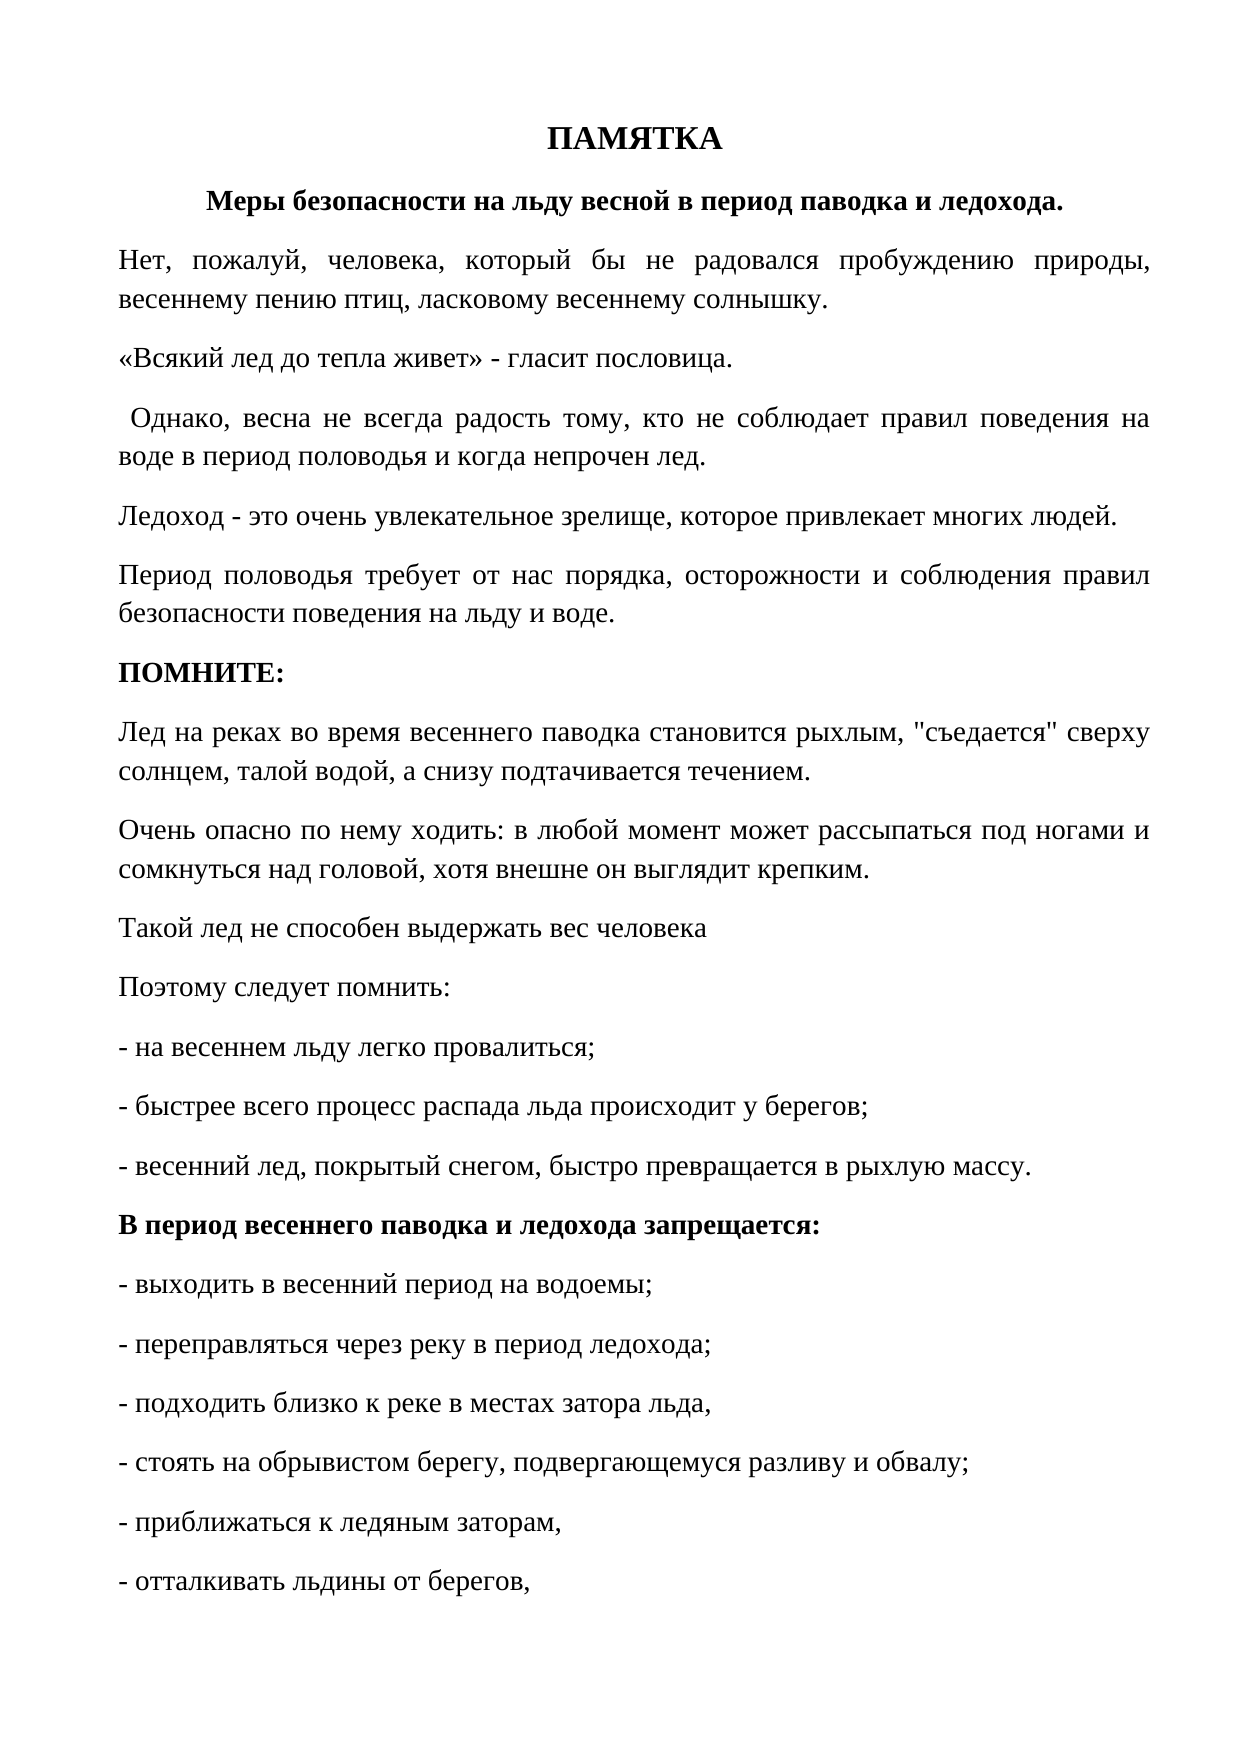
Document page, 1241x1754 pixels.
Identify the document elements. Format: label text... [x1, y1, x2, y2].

text - весенний лед, покрытый снегом, быстро превращается в рыхлую массу. [118, 1148, 1152, 1181]
text Очень опасно по нему ходить: в любой момент может рассыпаться под ногами и сомкнуться над головой, хотя внешне он выглядит крепким. [118, 812, 1152, 884]
text - на весеннем льду легко провалиться; [118, 1029, 1152, 1062]
text ПОМНИТЕ: [118, 655, 1152, 688]
text ПАМЯТКА [118, 118, 1152, 156]
text - отталкивать льдины от берегов, [118, 1563, 1152, 1597]
text - быстрее всего процесс распада льда происходит у берегов; [118, 1088, 1152, 1122]
text Нет, пожалуй, человека, который бы не радовался пробуждению природы, весеннему пению птиц, ласковому весеннему солнышку. [118, 242, 1152, 314]
text - переправляться через реку в период ледохода; [118, 1326, 1152, 1359]
text Период половодья требует от нас порядка, осторожности и соблюдения правил безопасности поведения на льду и воде. [118, 557, 1152, 629]
text «Всякий лед до тепла живет» - гласит пословица. [118, 340, 1152, 374]
text Такой лед не способен выдержать вес человека [118, 910, 1152, 944]
text Лед на реках во время весеннего паводка становится рыхлым, "съедается" сверху солнцем, талой водой, а снизу подтачивается течением. [118, 714, 1152, 786]
text Поэтому следует помнить: [118, 969, 1152, 1003]
text Ледоход - это очень увлекательное зрелище, которое привлекает многих людей. [118, 498, 1152, 531]
text Однако, весна не всегда радость тому, кто не соблюдает правил поведения на воде в период половодья и когда непрочен лед. [118, 400, 1152, 472]
text - подходить близко к реке в местах затора льда, [118, 1385, 1152, 1419]
text - выходить в весенний период на водоемы; [118, 1266, 1152, 1300]
text - стоять на обрывистом берегу, подвергающемуся разливу и обвалу; [118, 1444, 1152, 1478]
text Меры безопасности на льду весной в период паводка и ледохода. [118, 183, 1152, 217]
text В период весеннего паводка и ледохода запрещается: [118, 1207, 1152, 1241]
text - приближаться к ледяным заторам, [118, 1504, 1152, 1537]
